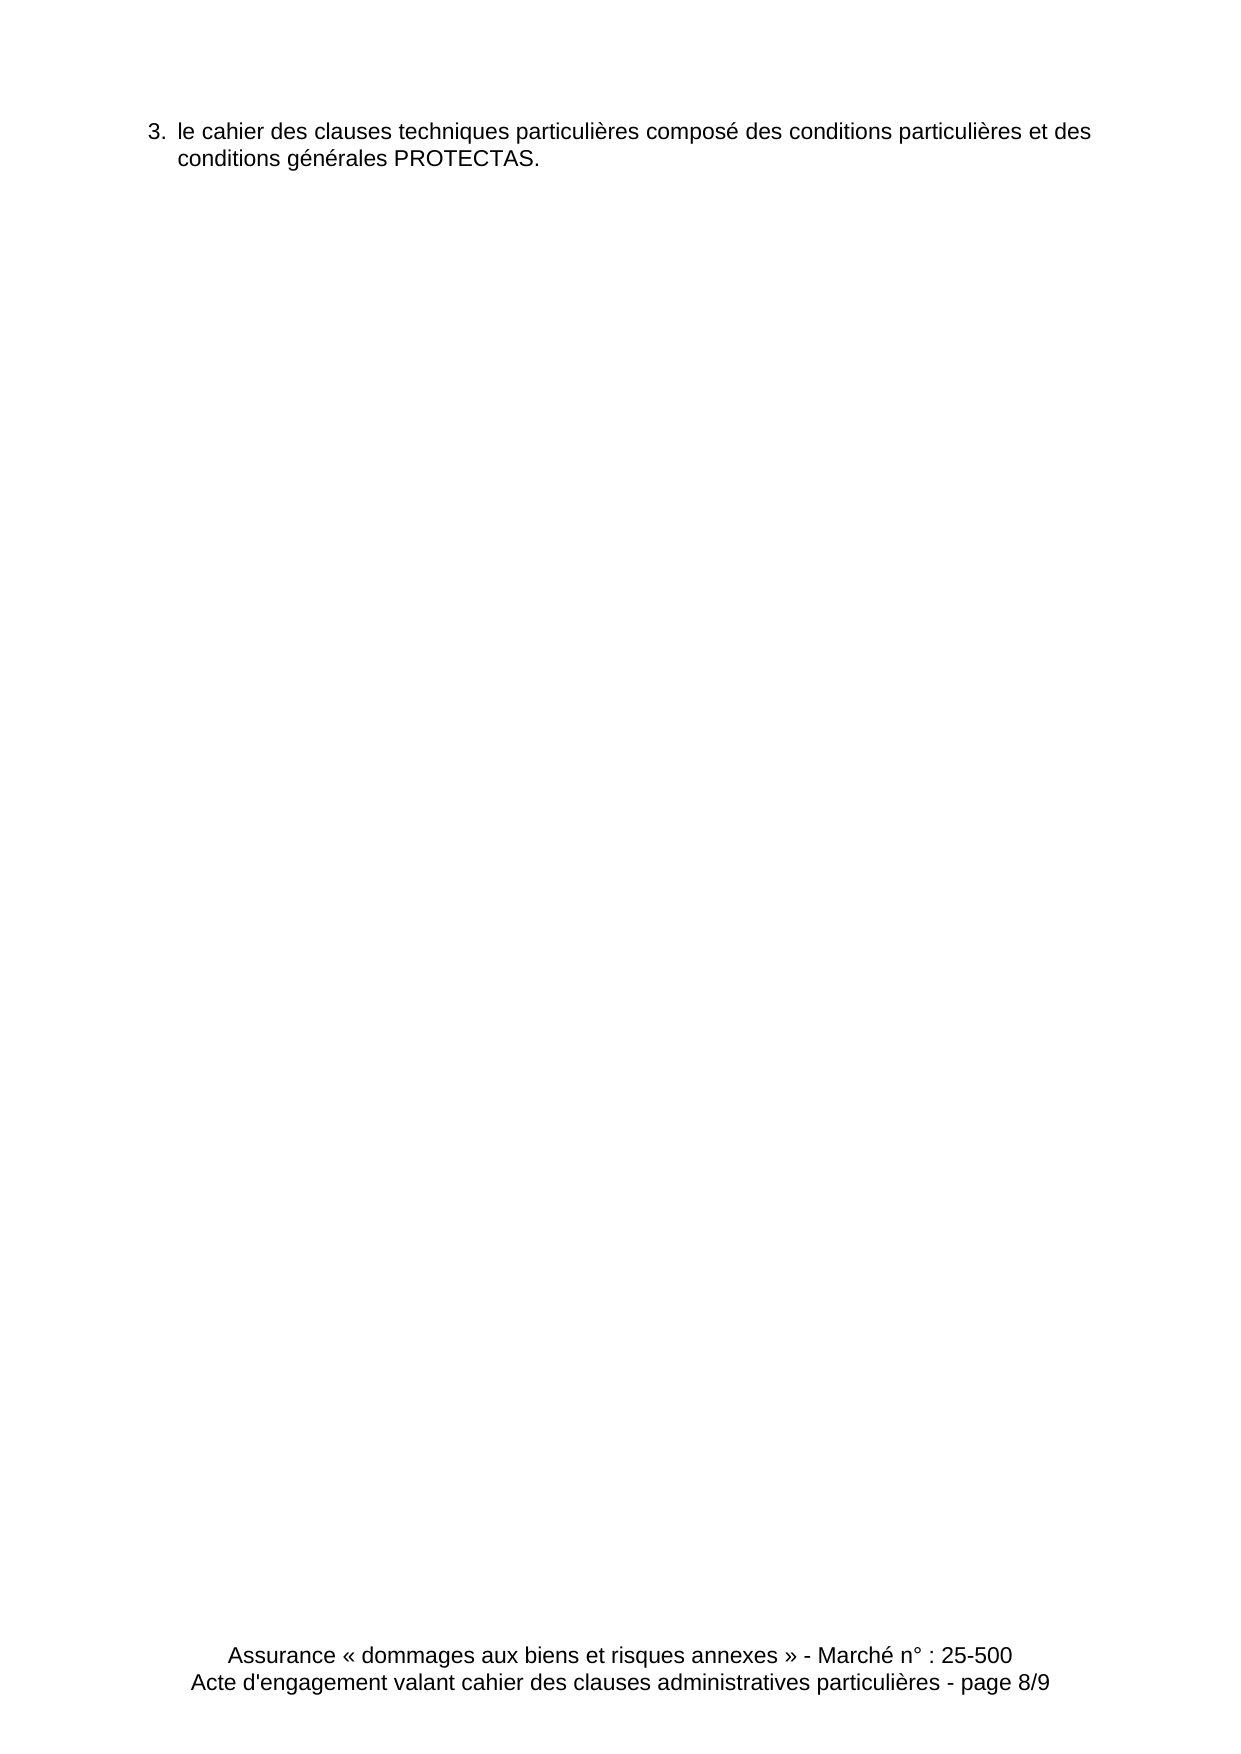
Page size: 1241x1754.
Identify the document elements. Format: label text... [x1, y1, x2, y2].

list le cahier des clauses techniques particulières composé des conditions particulières et des conditions générales PROTECTAS. [148, 118, 1092, 171]
